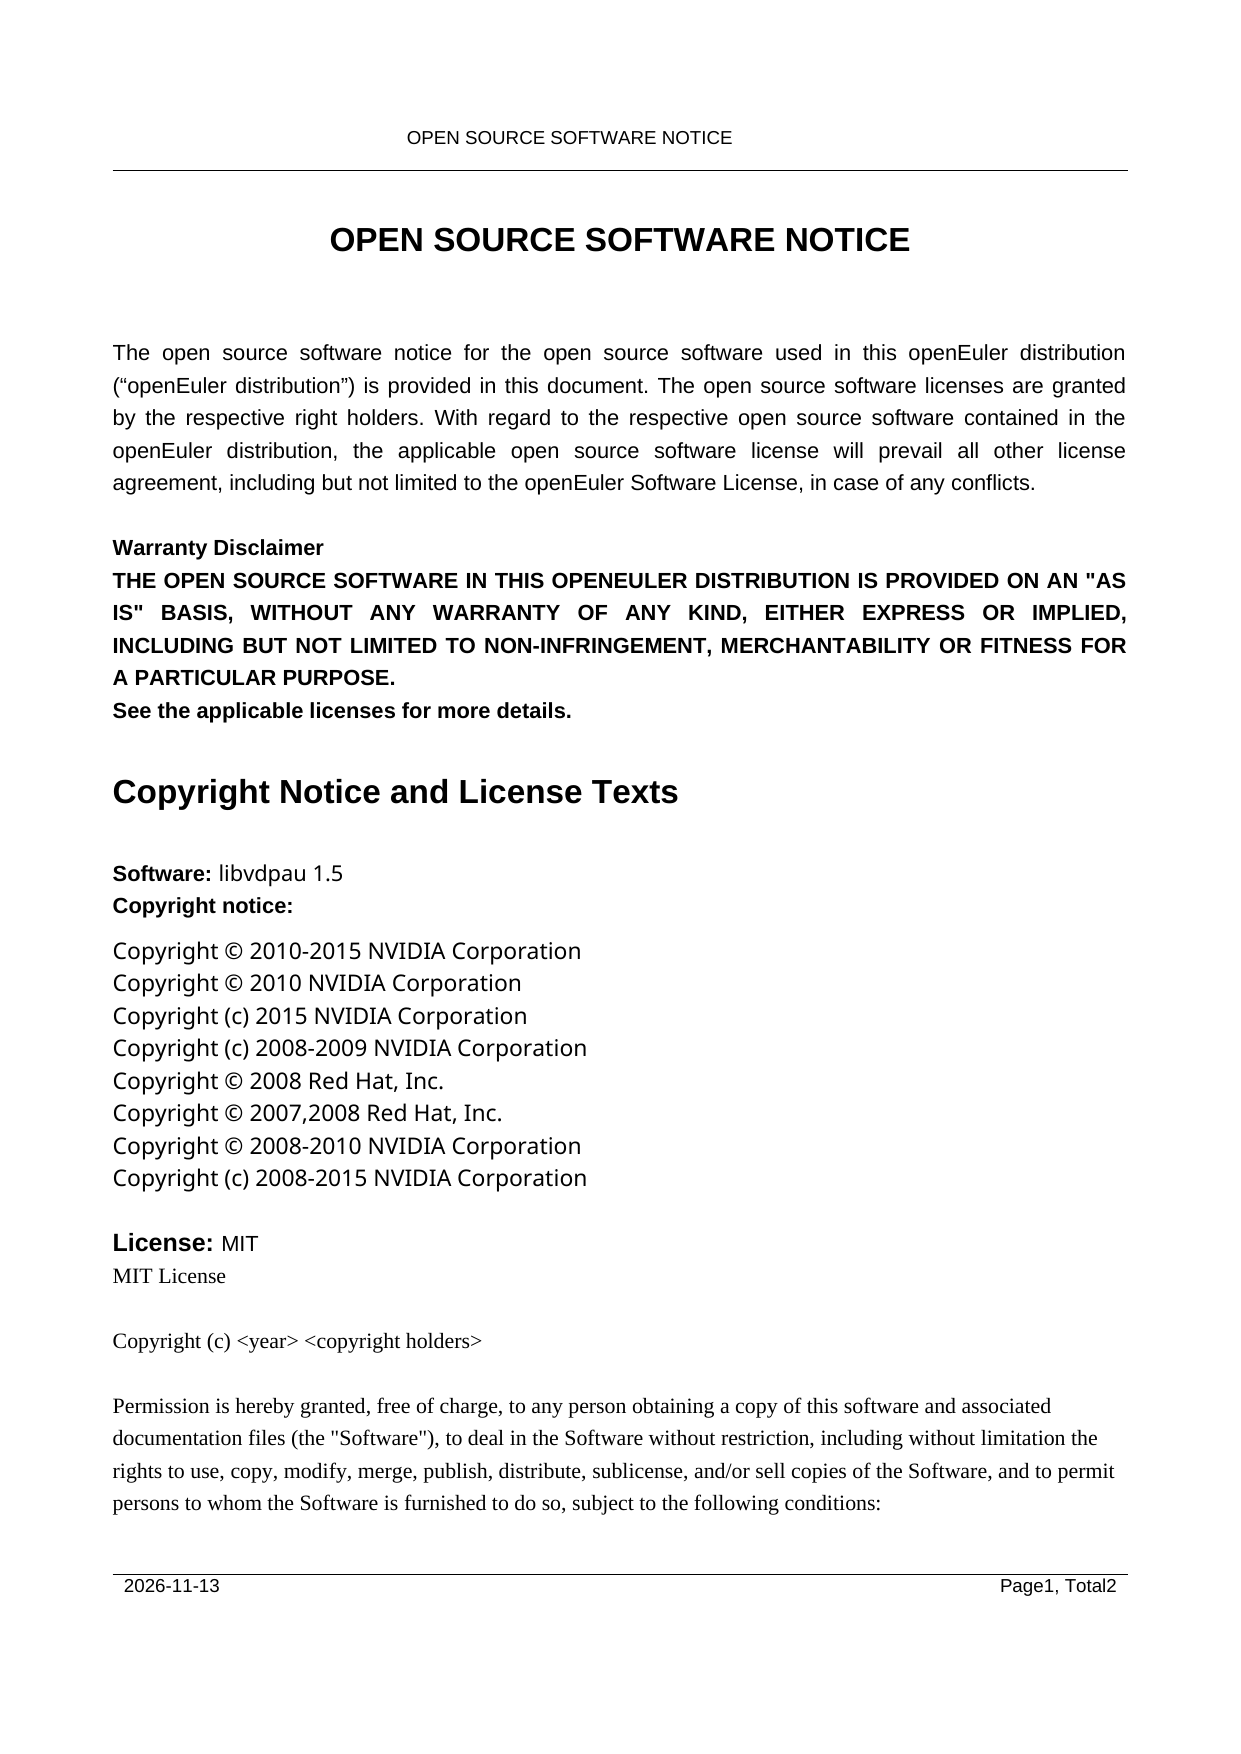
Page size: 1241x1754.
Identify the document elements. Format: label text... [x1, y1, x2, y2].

text Copyright Notice and License Texts [112, 759, 1128, 824]
text OPEN SOURCE SOFTWARE NOTICE [112, 206, 1128, 271]
text Copyright © 2010-2015 NVIDIA Corporation Copyright © 2010 NVIDIA Corporation Copyright (c) 2015 NVIDIA Corporation Copyright (c) 2008-2009 NVIDIA Corporation Copyright © 2008 Red Hat, Inc. Copyright © 2007,2008 Red Hat, Inc. Copyright © 2008-2010 NVIDIA Corporation Copyright (c) 2008-2015 NVIDIA Corporation [112, 934, 1128, 1226]
text License: MIT [112, 1226, 1128, 1259]
text The open source software notice for the open source software used in this openEuler distribution (“openEuler distribution”) is provided in this document. The open source software licenses are granted by the respective right holders. With regard to the respective open source software contained in the openEuler distribution, the applicable open source software license will prevail all other license agreement, including but not limited to the openEuler Software License, in case of any conflicts. [112, 336, 1128, 499]
text THE OPEN SOURCE SOFTWARE IN THIS OPENEULER DISTRIBUTION IS PROVIDED ON AN "AS IS" BASIS, WITHOUT ANY WARRANTY OF ANY KIND, EITHER EXPRESS OR IMPLIED, INCLUDING BUT NOT LIMITED TO NON-INFRINGEMENT, MERCHANTABILITY OR FITNESS FOR A PARTICULAR PURPOSE. See the applicable licenses for more details. [112, 564, 1128, 726]
text Copyright notice: [112, 889, 1128, 921]
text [112, 1259, 1128, 1519]
text Warranty Disclaimer [112, 531, 1128, 564]
title Software: libvdpau 1.5 [112, 856, 1128, 889]
